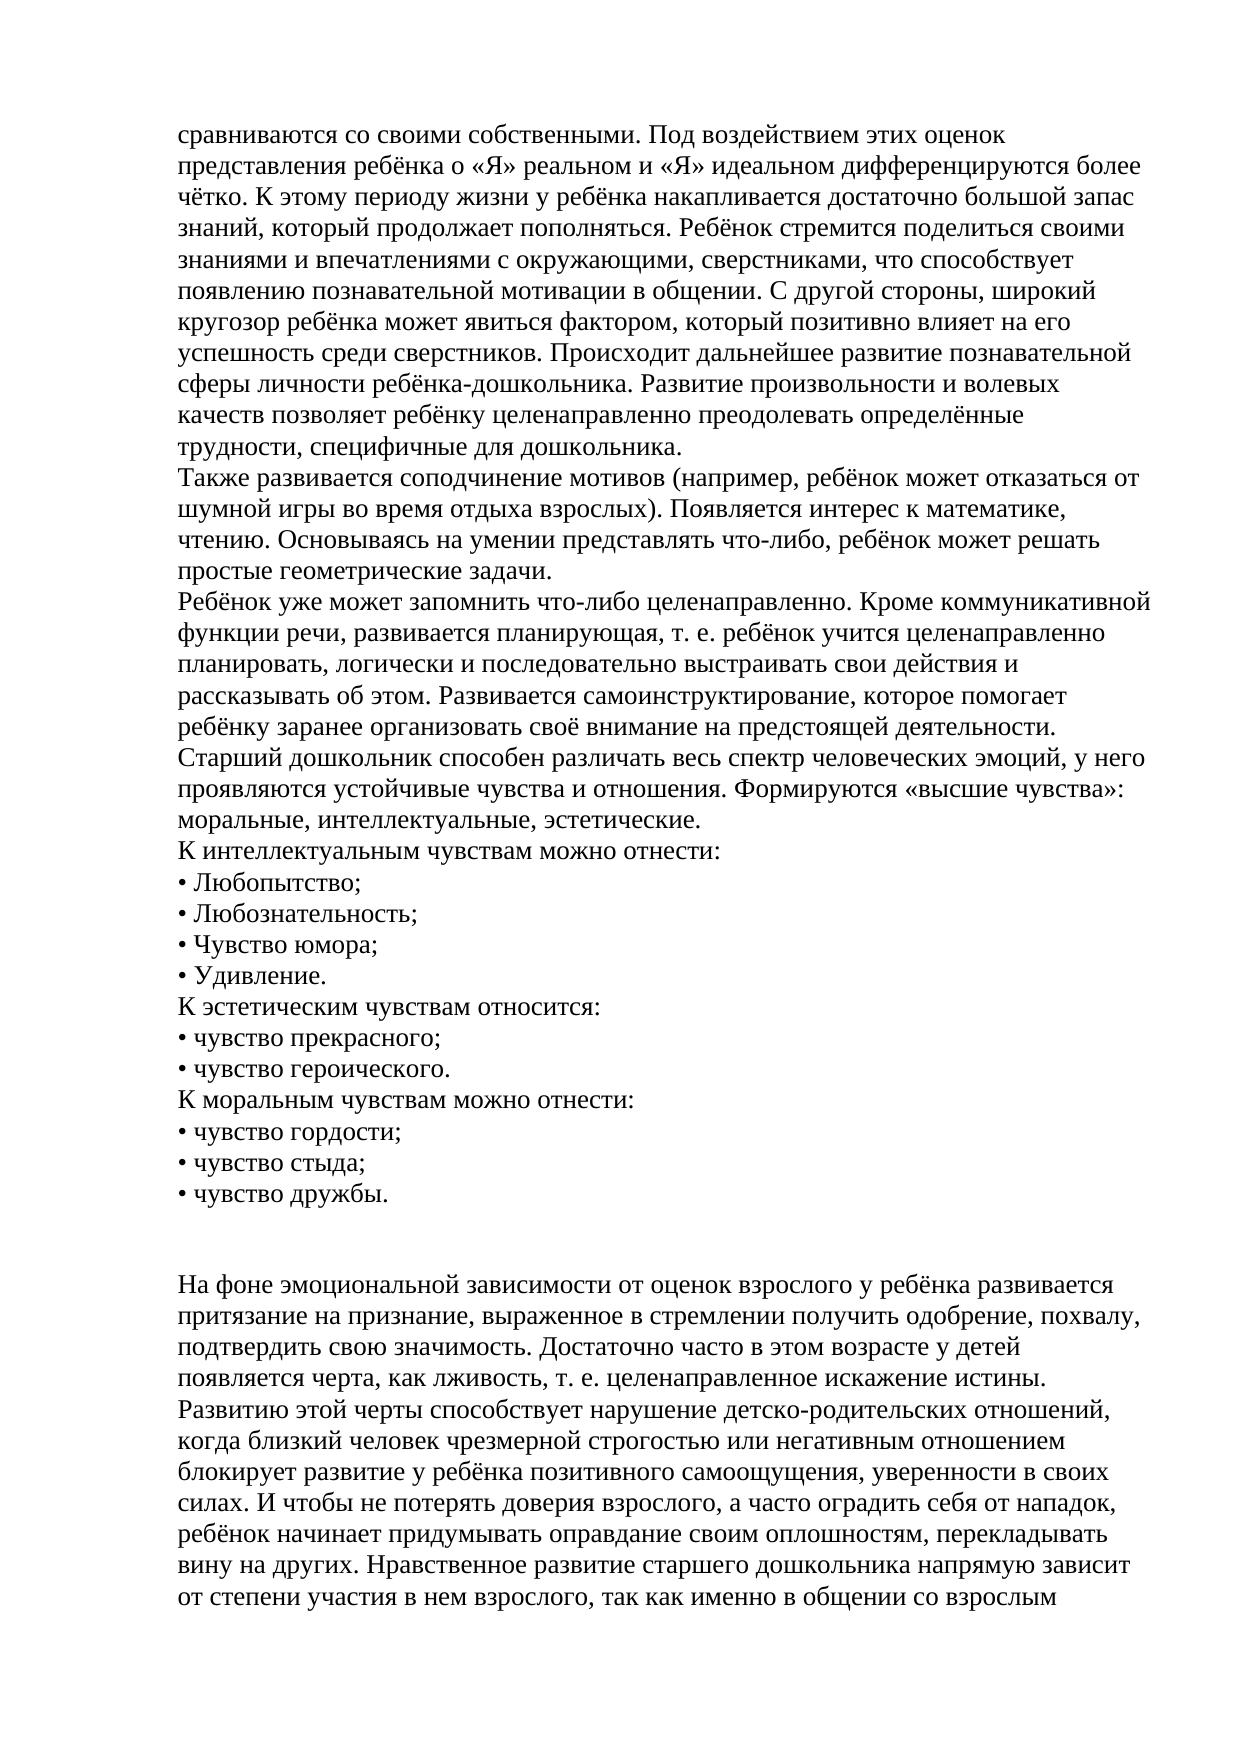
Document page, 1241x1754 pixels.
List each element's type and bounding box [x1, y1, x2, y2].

text [177, 1268, 1152, 1611]
text [177, 118, 1152, 1268]
